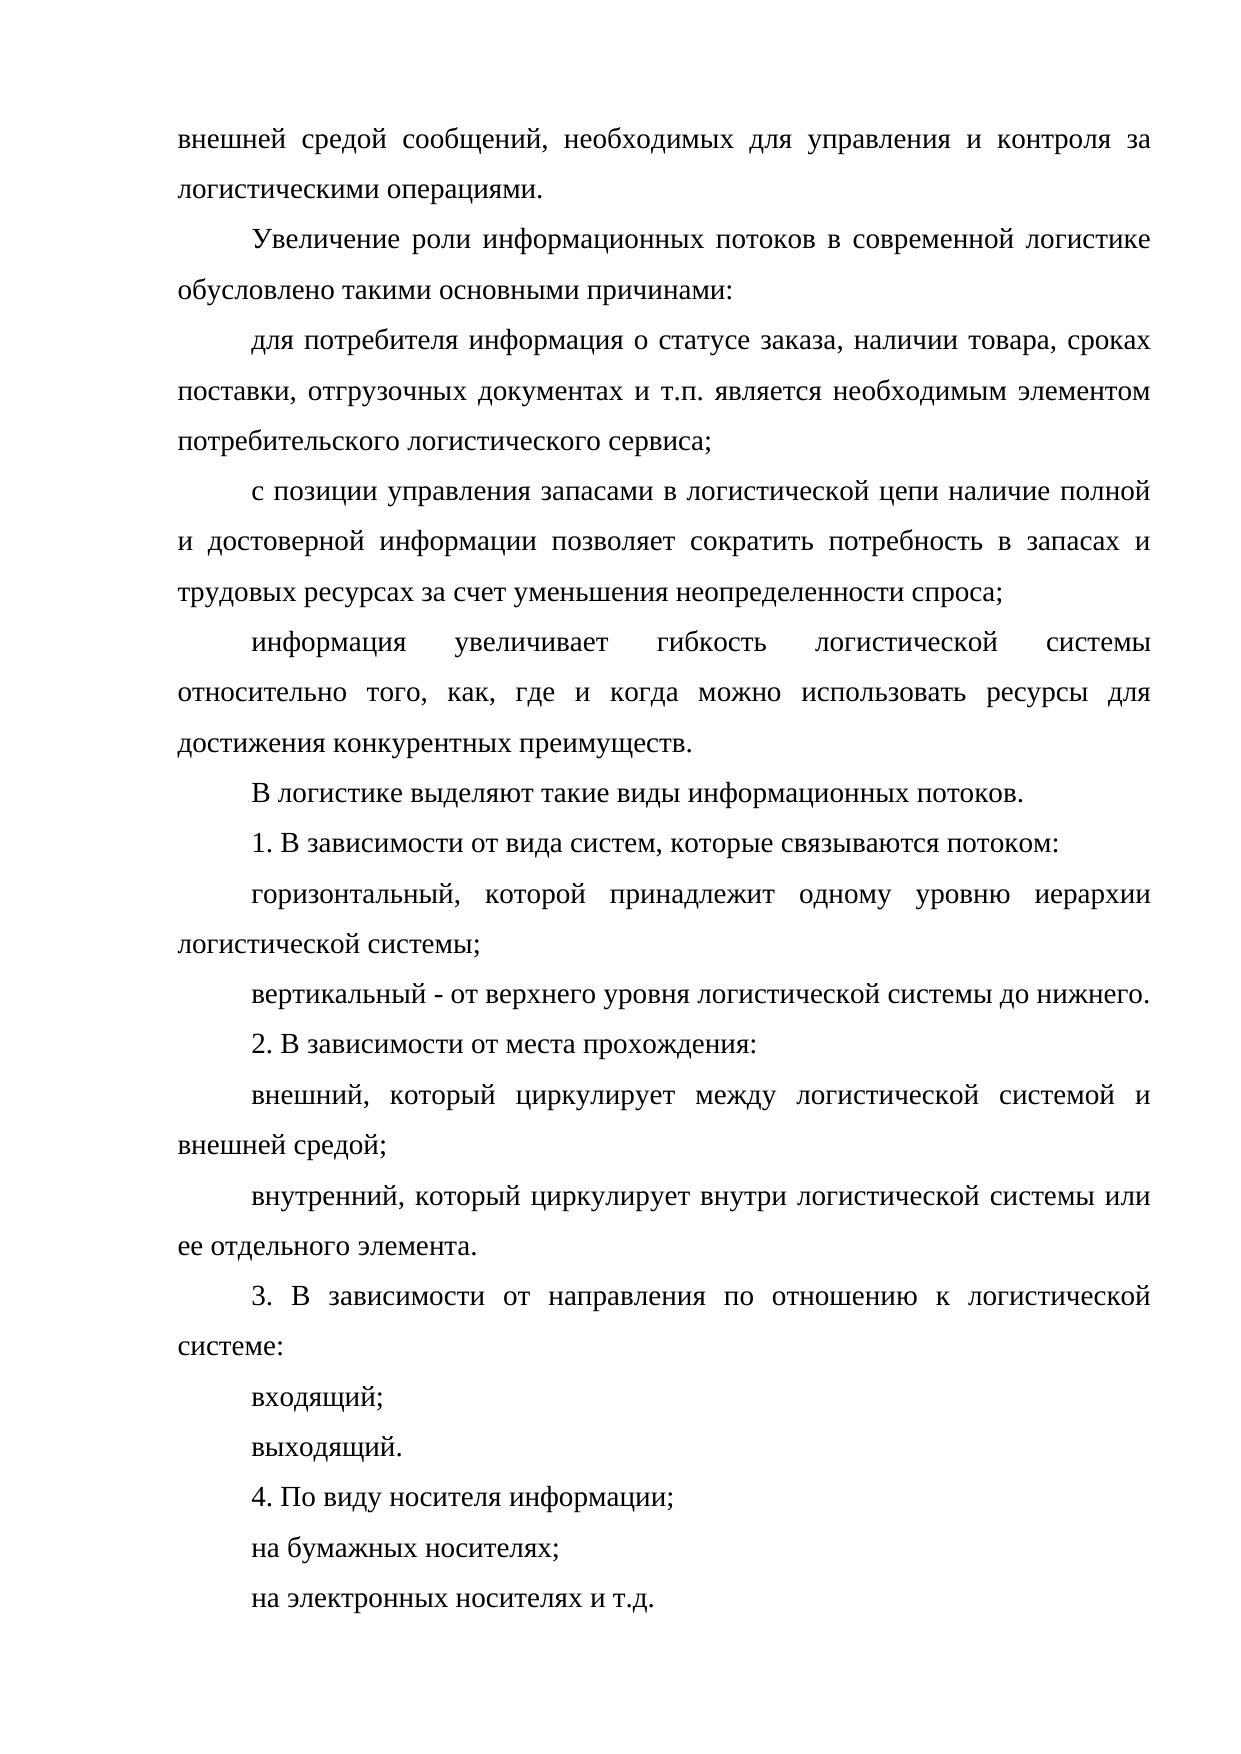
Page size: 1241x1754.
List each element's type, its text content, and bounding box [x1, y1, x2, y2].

text внутренний, который циркулирует внутри логистической системы или ее отдельного элемента. [177, 1178, 1152, 1261]
text 4. По виду носителя информации; [177, 1479, 1152, 1513]
text 2. В зависимости от места прохождения: [177, 1027, 1152, 1060]
text 1. В зависимости от вида систем, которые связываются потоком: [177, 825, 1152, 859]
text для потребителя информация о статусе заказа, наличии товара, сроках поставки, отгрузочных документах и т.п. является необходимым элементом потребительского логистического сервиса; [177, 322, 1152, 456]
text на бумажных носителях; [177, 1530, 1152, 1563]
text 3. В зависимости от направления по отношению к логистической системе: [177, 1278, 1152, 1362]
text информация увеличивает гибкость логистической системы относительно того, как, где и когда можно использовать ресурсы для достижения конкурентных преимуществ. [177, 624, 1152, 758]
text В логистике выделяют такие виды информационных потоков. [177, 775, 1152, 809]
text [177, 121, 1152, 205]
text входящий; [177, 1379, 1152, 1412]
text внешний, который циркулирует между логистической системой и внешней средой; [177, 1077, 1152, 1161]
text вертикальный - от верхнего уровня логистической системы до нижнего. [177, 976, 1152, 1010]
text Увеличение роли информационных потоков в современной логистике обусловлено такими основными причинами: [177, 222, 1152, 306]
text на электронных носителях и т.д. [177, 1580, 1152, 1614]
text горизонтальный, которой принадлежит одному уровню иерархии логистической системы; [177, 876, 1152, 959]
text с позиции управления запасами в логистической цепи наличие полной и достоверной информации позволяет сократить потребность в запасах и трудовых ресурсах за счет уменьшения неопределенности спроса; [177, 473, 1152, 607]
text выходящий. [177, 1429, 1152, 1463]
